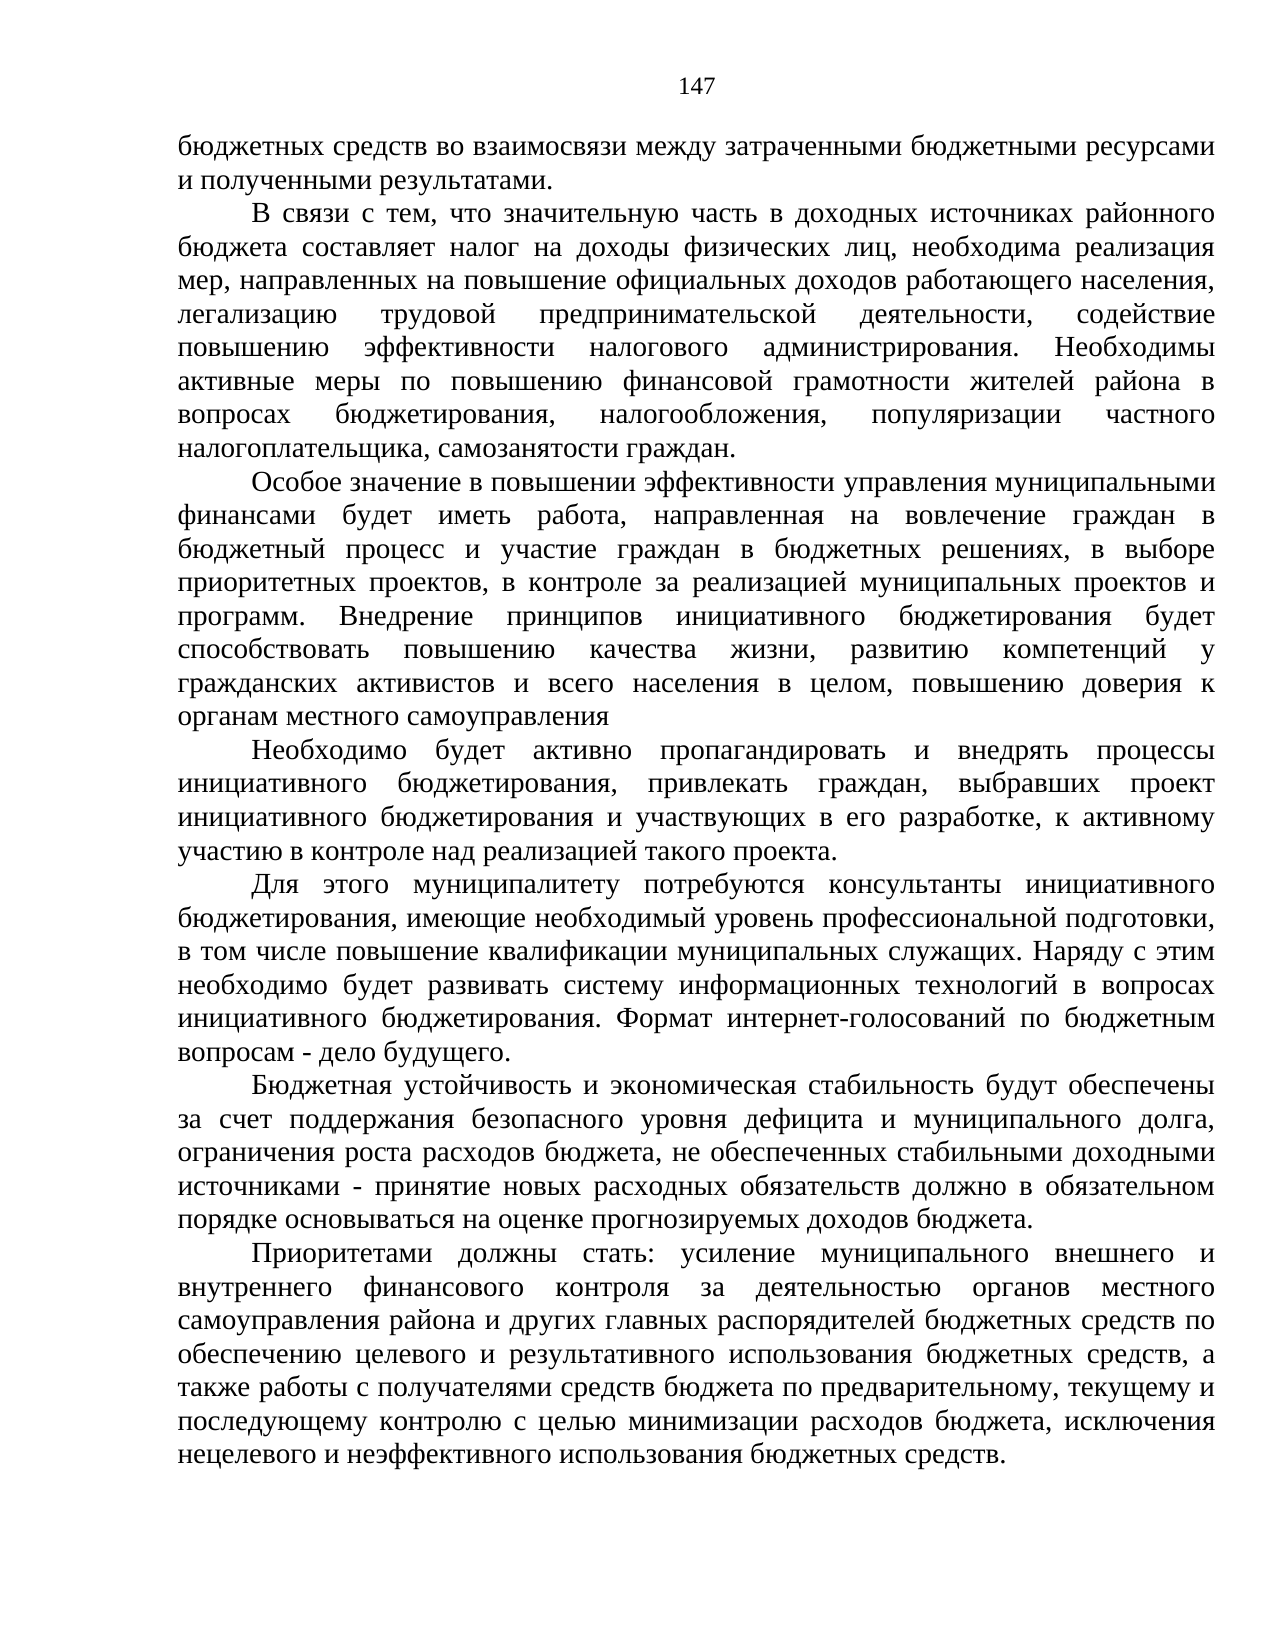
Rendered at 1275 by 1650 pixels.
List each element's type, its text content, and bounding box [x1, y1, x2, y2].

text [177, 128, 1216, 195]
text Бюджетная устойчивость и экономическая стабильность будут обеспечены за счет поддержания безопасного уровня дефицита и муниципального долга, ограничения роста расходов бюджета, не обеспеченных стабильными доходными источниками - принятие новых расходных обязательств должно в обязательном порядке основываться на оценке прогнозируемых доходов бюджета. [177, 1067, 1216, 1235]
text Необходимо будет активно пропагандировать и внедрять процессы инициативного бюджетирования, привлекать граждан, выбравших проект инициативного бюджетирования и участвующих в его разработке, к активному участию в контроле над реализацией такого проекта. [177, 732, 1216, 866]
text Особое значение в повышении эффективности управления муниципальными финансами будет иметь работа, направленная на вовлечение граждан в бюджетный процесс и участие граждан в бюджетных решениях, в выборе приоритетных проектов, в контроле за реализацией муниципальных проектов и программ. Внедрение принципов инициативного бюджетирования будет способствовать повышению качества жизни, развитию компетенций у гражданских активистов и всего населения в целом, повышению доверия к органам местного самоуправления [177, 464, 1216, 732]
text Для этого муниципалитету потребуются консультанты инициативного бюджетирования, имеющие необходимый уровень профессиональной подготовки, в том числе повышение квалификации муниципальных служащих. Наряду с этим необходимо будет развивать систему информационных технологий в вопросах инициативного бюджетирования. Формат интернет-голосований по бюджетным вопросам - дело будущего. [177, 866, 1216, 1067]
text Приоритетами должны стать: усиление муниципального внешнего и внутреннего финансового контроля за деятельностью органов местного самоуправления района и других главных распорядителей бюджетных средств по обеспечению целевого и результативного использования бюджетных средств, а также работы с получателями средств бюджета по предварительному, текущему и последующему контролю с целью минимизации расходов бюджета, исключения нецелевого и неэффективного использования бюджетных средств. [177, 1235, 1216, 1470]
text В связи с тем, что значительную часть в доходных источниках районного бюджета составляет налог на доходы физических лиц, необходима реализация мер, направленных на повышение официальных доходов работающего населения, легализацию трудовой предпринимательской деятельности, содействие повышению эффективности налогового администрирования. Необходимы активные меры по повышению финансовой грамотности жителей района в вопросах бюджетирования, налогообложения, популяризации частного налогоплательщика, самозанятости граждан. [177, 195, 1216, 464]
